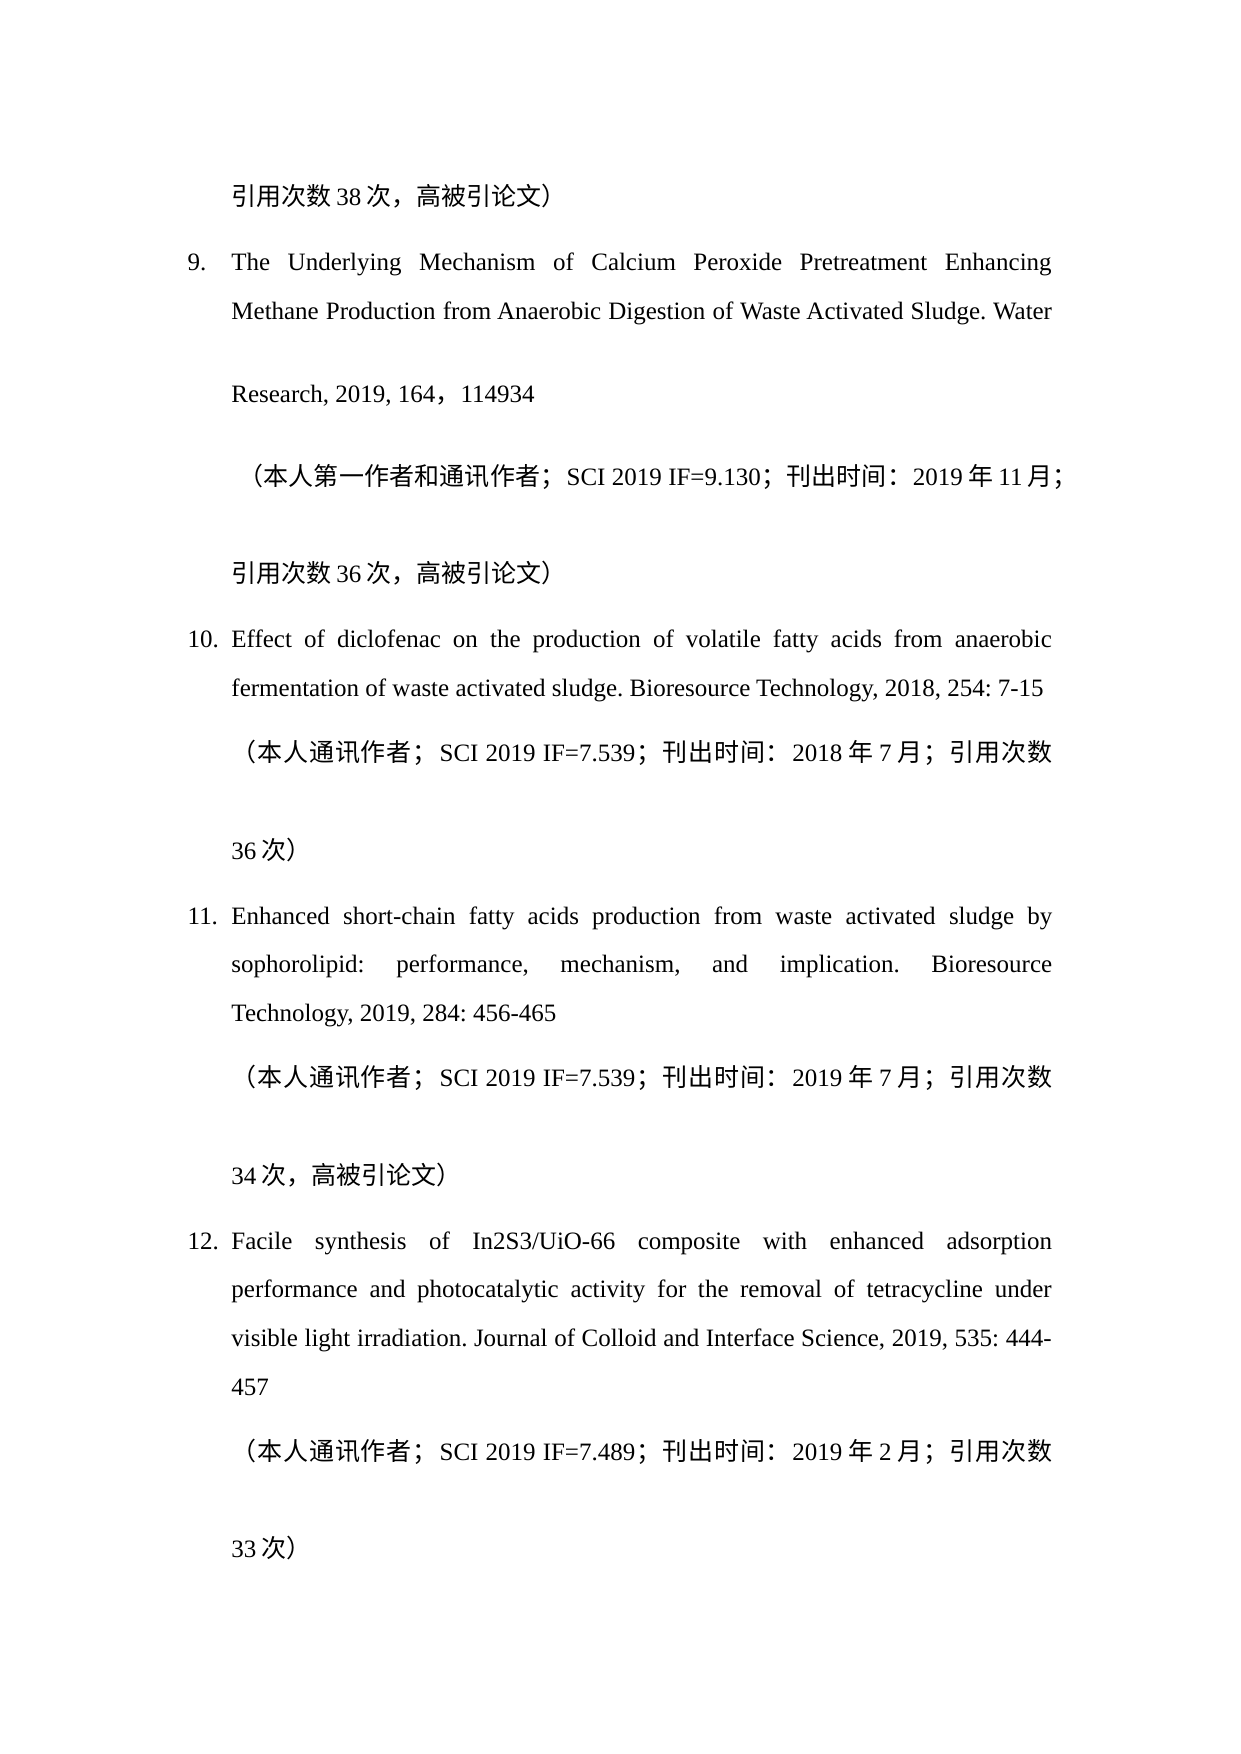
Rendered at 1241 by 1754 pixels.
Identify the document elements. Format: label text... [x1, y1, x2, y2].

list Enhanced short-chain fatty acids production from waste activated sludge by sophorolipid: performance, mechanism, and implication. Bioresource Technology, 2019, 284: 456-465 [187, 899, 1053, 1029]
list The Underlying Mechanism of Calcium Peroxide Pretreatment Enhancing Methane Production from Anaerobic Digestion of Waste Activated Sludge. Water Research, 2019, 164，114934 [187, 245, 1053, 424]
list Effect of diclofenac on the production of volatile fatty acids from anaerobic fermentation of waste activated sludge. Bioresource Technology, 2018, 254: 7-15 [187, 623, 1053, 704]
list （本人通讯作者；SCI 2019 IF=7.539；刊出时间：2018年7月；引用次数36次） [231, 718, 1053, 881]
list （本人通讯作者；SCI 2019 IF=7.539；刊出时间：2019年7月；引用次数34次，高被引论文） [231, 1043, 1053, 1206]
list Facile synthesis of In2S3/UiO-66 composite with enhanced adsorption performance and photocatalytic activity for the removal of tetracycline under visible light irradiation. Journal of Colloid and Interface Science, 2019, 535: 444-457 [187, 1224, 1053, 1403]
list （本人通讯作者；SCI 2019 IF=7.489；刊出时间：2019年2月；引用次数33次） [231, 1417, 1053, 1579]
list （本人第一作者和通讯作者；SCI 2019 IF=9.130；刊出时间：2019年11月；引用次数36次，高被引论文） [231, 442, 1053, 604]
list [231, 162, 1053, 227]
